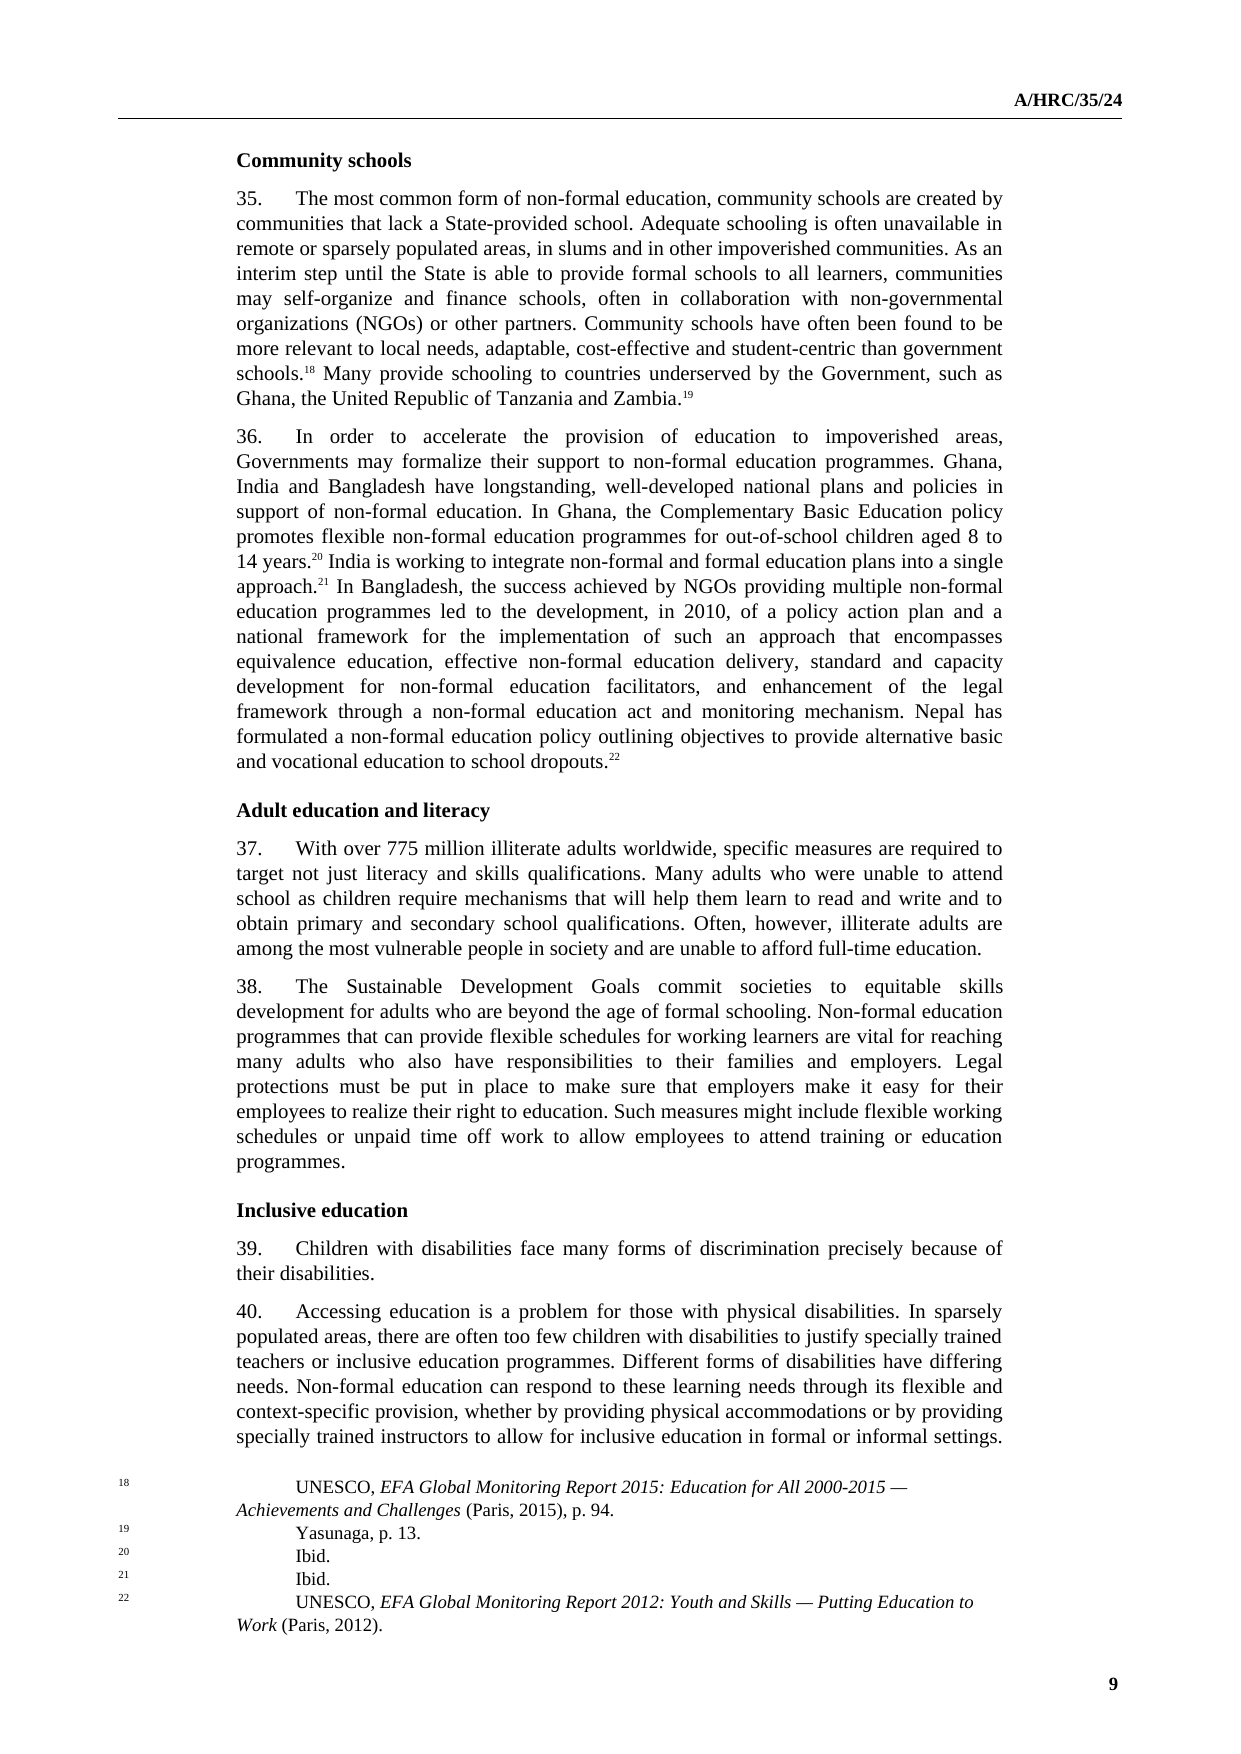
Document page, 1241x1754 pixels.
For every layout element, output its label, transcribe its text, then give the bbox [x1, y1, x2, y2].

text Inclusive education [118, 1198, 1004, 1223]
text Adult education and literacy [118, 798, 1004, 823]
text 36. In order to accelerate the provision of education to impoverished areas, Governments may formalize their support to non-formal education programmes. Ghana, India and Bangladesh have longstanding, well-developed national plans and policies in support of non-formal education. In Ghana, the Complementary Basic Education policy promotes flexible non-formal education programmes for out-of-school children aged 8 to 14 years. India is working to integrate non-formal and formal education plans into a single approach. In Bangladesh, the success achieved by NGOs providing multiple non-formal education programmes led to the development, in 2010, of a policy action plan and a national framework for the implementation of such an approach that encompasses equivalence education, effective non-formal education delivery, standard and capacity development for non-formal education facilitators, and enhancement of the legal framework through a non-formal education act and monitoring mechanism. Nepal has formulated a non-formal education policy outlining objectives to provide alternative basic and vocational education to school dropouts. [236, 423, 1004, 773]
text 35. The most common form of non-formal education, community schools are created by communities that lack a State-provided school. Adequate schooling is often unavailable in remote or sparsely populated areas, in slums and in other impoverished communities. As an interim step until the State is able to provide formal schools to all learners, communities may self-organize and finance schools, often in collaboration with non-governmental organizations (NGOs) or other partners. Community schools have often been found to be more relevant to local needs, adaptable, cost-effective and student-centric than government schools. Many provide schooling to countries underserved by the Government, such as Ghana, the United Republic of Tanzania and Zambia. [236, 185, 1004, 410]
text 38. The Sustainable Development Goals commit societies to equitable skills development for adults who are beyond the age of formal schooling. Non-formal education programmes that can provide flexible schedules for working learners are vital for reaching many adults who also have responsibilities to their families and employers. Legal protections must be put in place to make sure that employers make it easy for their employees to realize their right to education. Such measures might include flexible working schedules or unpaid time off work to allow employees to attend training or education programmes. [236, 973, 1004, 1173]
text 37. With over 775 million illiterate adults worldwide, specific measures are required to target not just literacy and skills qualifications. Many adults who were unable to attend school as children require mechanisms that will help them learn to read and write and to obtain primary and secondary school qualifications. Often, however, illiterate adults are among the most vulnerable people in society and are unable to afford full-time education. [236, 835, 1004, 960]
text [236, 1298, 1004, 1448]
text Community schools [118, 148, 1004, 173]
text 39. Children with disabilities face many forms of discrimination precisely because of their disabilities. [236, 1235, 1004, 1285]
